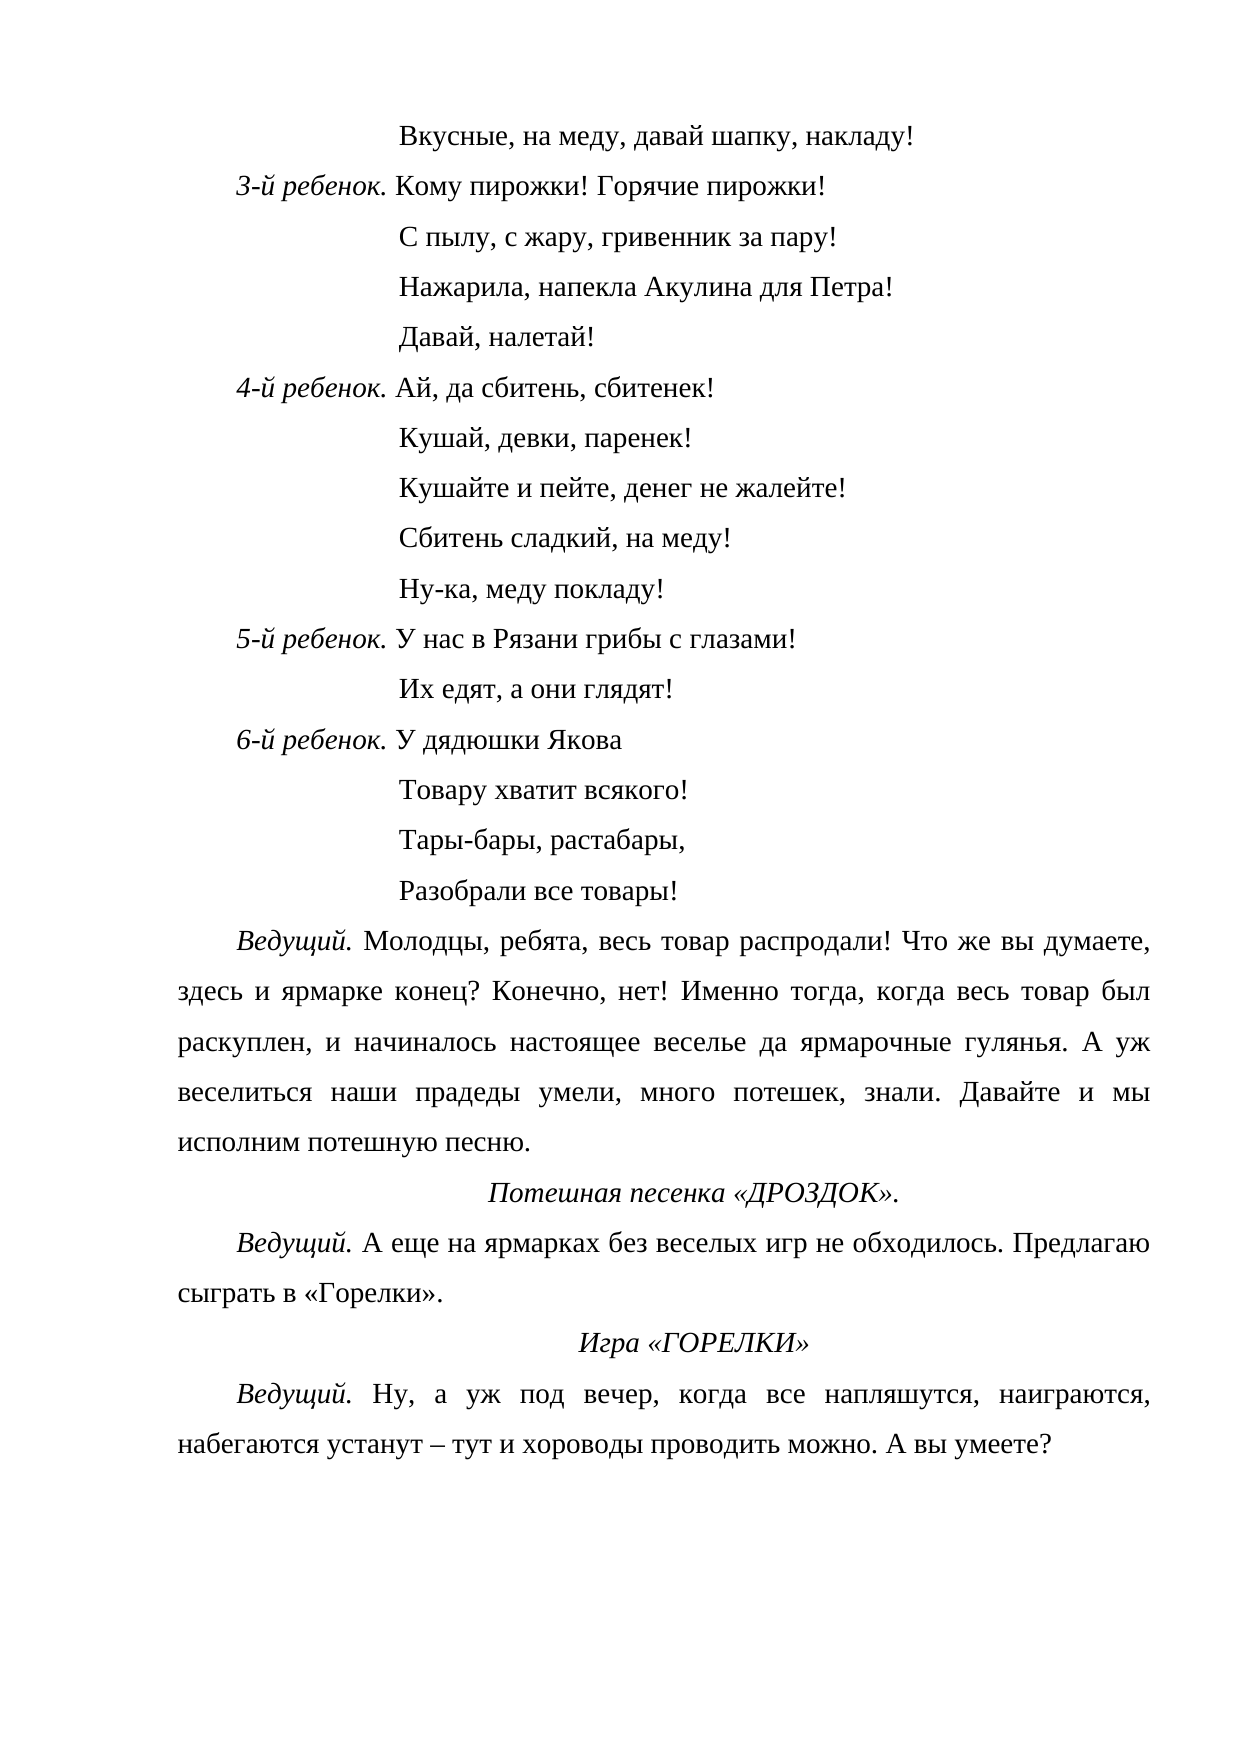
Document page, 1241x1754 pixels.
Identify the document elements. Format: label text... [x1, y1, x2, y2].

text Игра «ГОРЕЛКИ» [177, 1326, 1152, 1359]
text С пылу, с жару, гривенник за пару! [177, 219, 1152, 252]
text Ведущий. Ну, а уж под вечер, когда все напляшутся, наиграются, набегаются устанут – тут и хороводы проводить можно. А вы умеете? [177, 1376, 1152, 1460]
text Потешная песенка «ДРОЗДОК». [177, 1175, 1152, 1208]
text Ну-ка, меду покладу! [177, 571, 1152, 604]
text 6-й ребенок. У дядюшки Якова [177, 722, 1152, 755]
text Вкусные, на меду, давай шапку, накладу! [177, 118, 1152, 152]
text Ведущий. Молодцы, ребята, весь товар распродали! Что же вы думаете, здесь и ярмарке конец? Конечно, нет! Именно тогда, когда весь товар был раскуплен, и начиналось настоящее веселье да ярмарочные гулянья. А уж веселиться наши прадеды умели, много потешек, знали. Давайте и мы исполним потешную песню. [177, 923, 1152, 1158]
text 4-й ребенок. Ай, да сбитень, сбитенек! [177, 370, 1152, 403]
text Кушайте и пейте, денег не жалейте! [177, 470, 1152, 504]
text Сбитень сладкий, на меду! [177, 521, 1152, 554]
text Тары-бары, растабары, [177, 822, 1152, 856]
text Кушай, девки, паренек! [177, 420, 1152, 453]
text 3-й ребенок. Кому пирожки! Горячие пирожки! [177, 168, 1152, 202]
text Нажарила, напекла Акулина для Петра! [177, 269, 1152, 303]
text Разобрали все товары! [177, 873, 1152, 906]
text Ведущий. А еще на ярмарках без веселых игр не обходилось. Предлагаю сыграть в «Горелки». [177, 1225, 1152, 1309]
text 5-й ребенок. У нас в Рязани грибы с глазами! [177, 621, 1152, 655]
text Их едят, а они глядят! [177, 672, 1152, 705]
text Давай, налетай! [177, 319, 1152, 353]
text Товару хватит всякого! [177, 772, 1152, 806]
